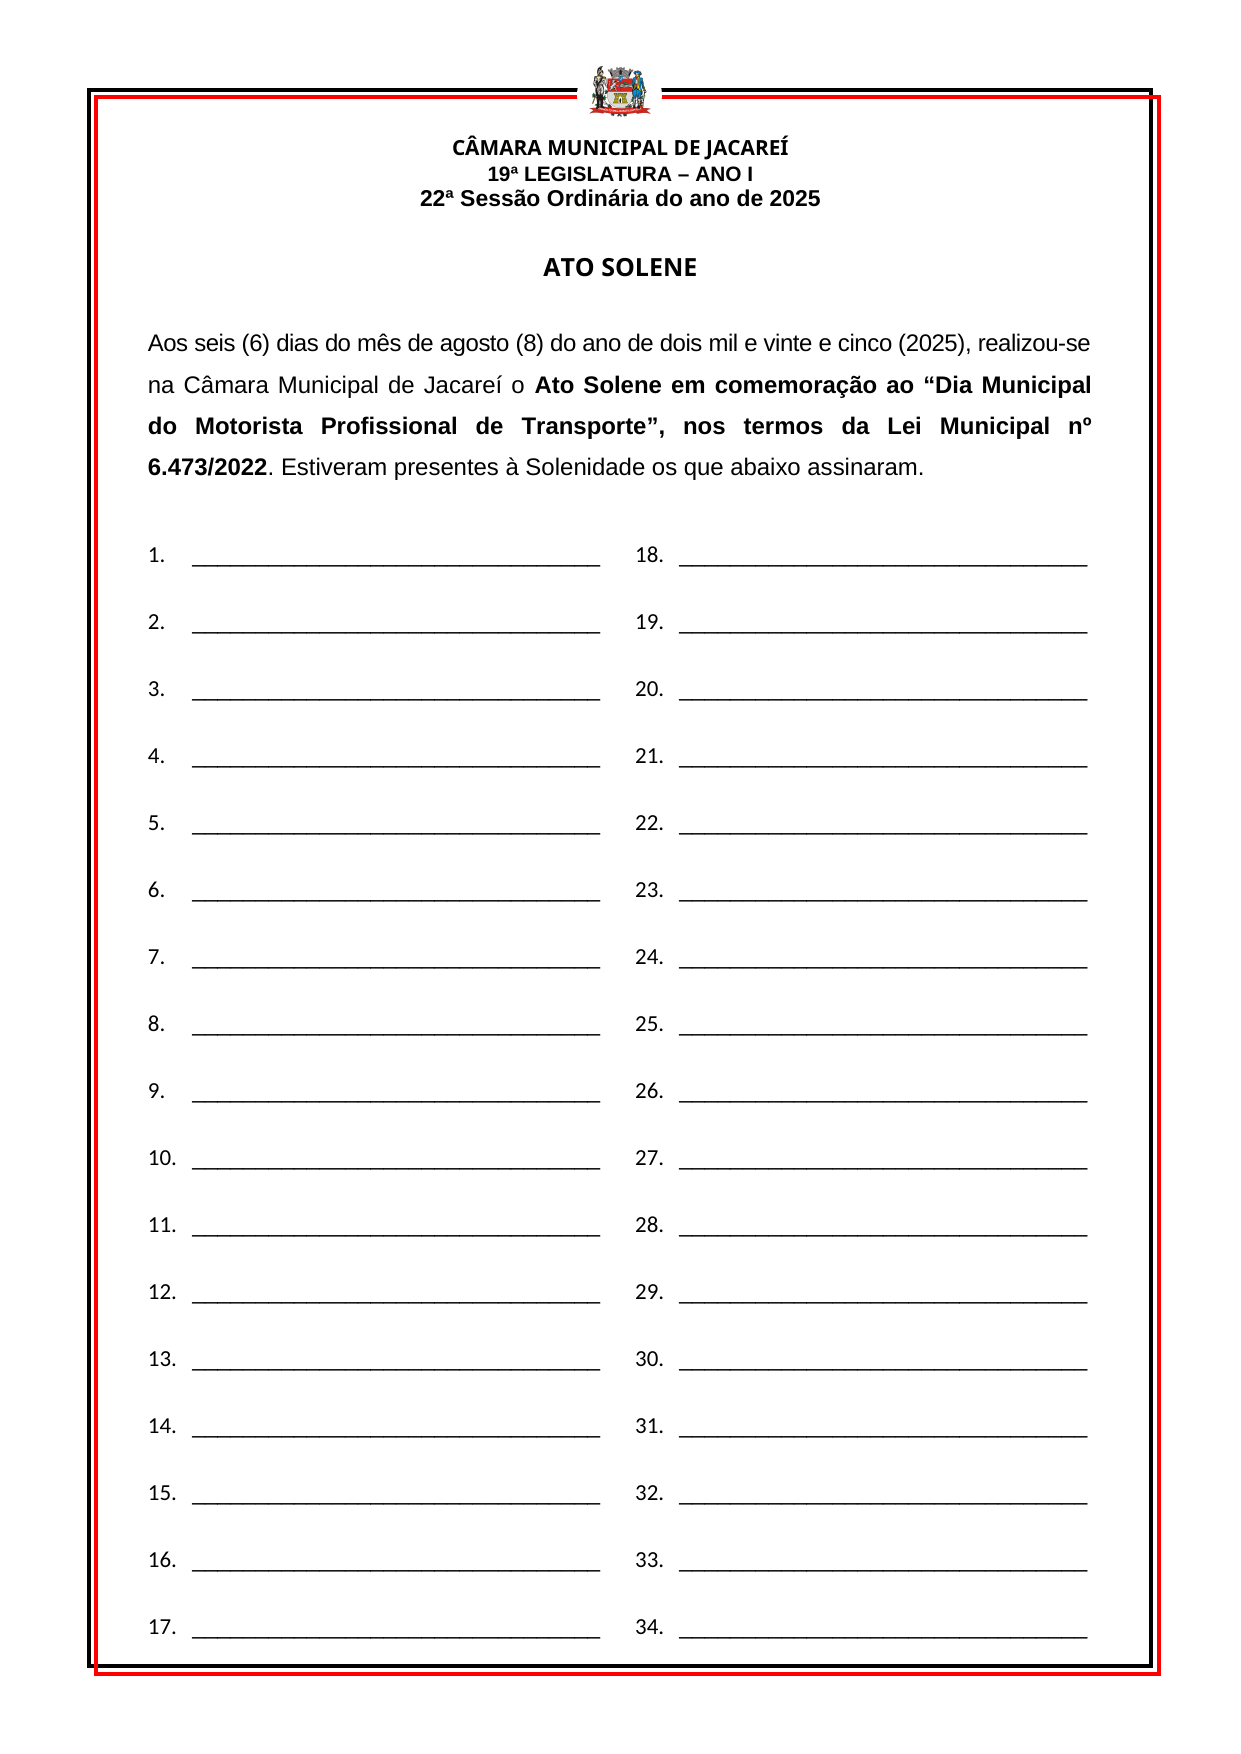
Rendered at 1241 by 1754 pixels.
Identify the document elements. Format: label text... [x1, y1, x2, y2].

text 19ª LEGISLATURA – ANO I [148, 161, 1092, 185]
list ________________________________ [148, 1143, 605, 1171]
list ________________________________ [635, 741, 1092, 769]
list ________________________________ [635, 1411, 1092, 1439]
list ________________________________ [148, 1277, 605, 1305]
list ________________________________ [635, 674, 1092, 702]
list ________________________________ [148, 741, 605, 769]
list ________________________________ [635, 1210, 1092, 1238]
list ________________________________ [635, 1478, 1092, 1506]
list ________________________________ [148, 1411, 605, 1439]
list ________________________________ [635, 1277, 1092, 1305]
text Aos seis (6) dias do mês de agosto (8) do ano de dois mil e vinte e cinco (2025), realizou-se na Câmara Municipal de Jacareí o Ato Solene em comemoração ao “Dia Municipal do Motorista Profissional de Transporte”, nos termos da Lei Municipal nº 6.473/2022. Estiveram presentes à Solenidade os que abaixo assinaram. [148, 329, 1092, 481]
list ________________________________ [635, 1545, 1092, 1573]
list ________________________________ [148, 540, 605, 568]
text CÂMARA MUNICIPAL DE JACAREÍ [148, 133, 1092, 161]
list ________________________________ [148, 808, 605, 836]
list ________________________________ [635, 1076, 1092, 1104]
text 22ª Sessão Ordinária do ano de 2025 [148, 185, 1092, 212]
list ________________________________ [148, 1478, 605, 1506]
list ________________________________ [148, 607, 605, 635]
list ________________________________ [148, 942, 605, 970]
list ________________________________ [635, 1344, 1092, 1372]
picture [589, 66, 651, 119]
list ________________________________ [635, 875, 1092, 903]
list ________________________________ [635, 942, 1092, 970]
list ________________________________ [635, 607, 1092, 635]
list ________________________________ [148, 1344, 605, 1372]
list ________________________________ [635, 540, 1092, 568]
list ________________________________ [148, 674, 605, 702]
list ________________________________ [148, 1545, 605, 1573]
list ________________________________ [148, 1076, 605, 1104]
list ________________________________ [148, 1210, 605, 1238]
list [148, 1612, 605, 1640]
text ATO SOLENE [148, 250, 1092, 284]
list ________________________________ [148, 875, 605, 903]
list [635, 1612, 1092, 1640]
list ________________________________ [148, 1009, 605, 1037]
list ________________________________ [635, 1143, 1092, 1171]
list ________________________________ [635, 808, 1092, 836]
list ________________________________ [635, 1009, 1092, 1037]
